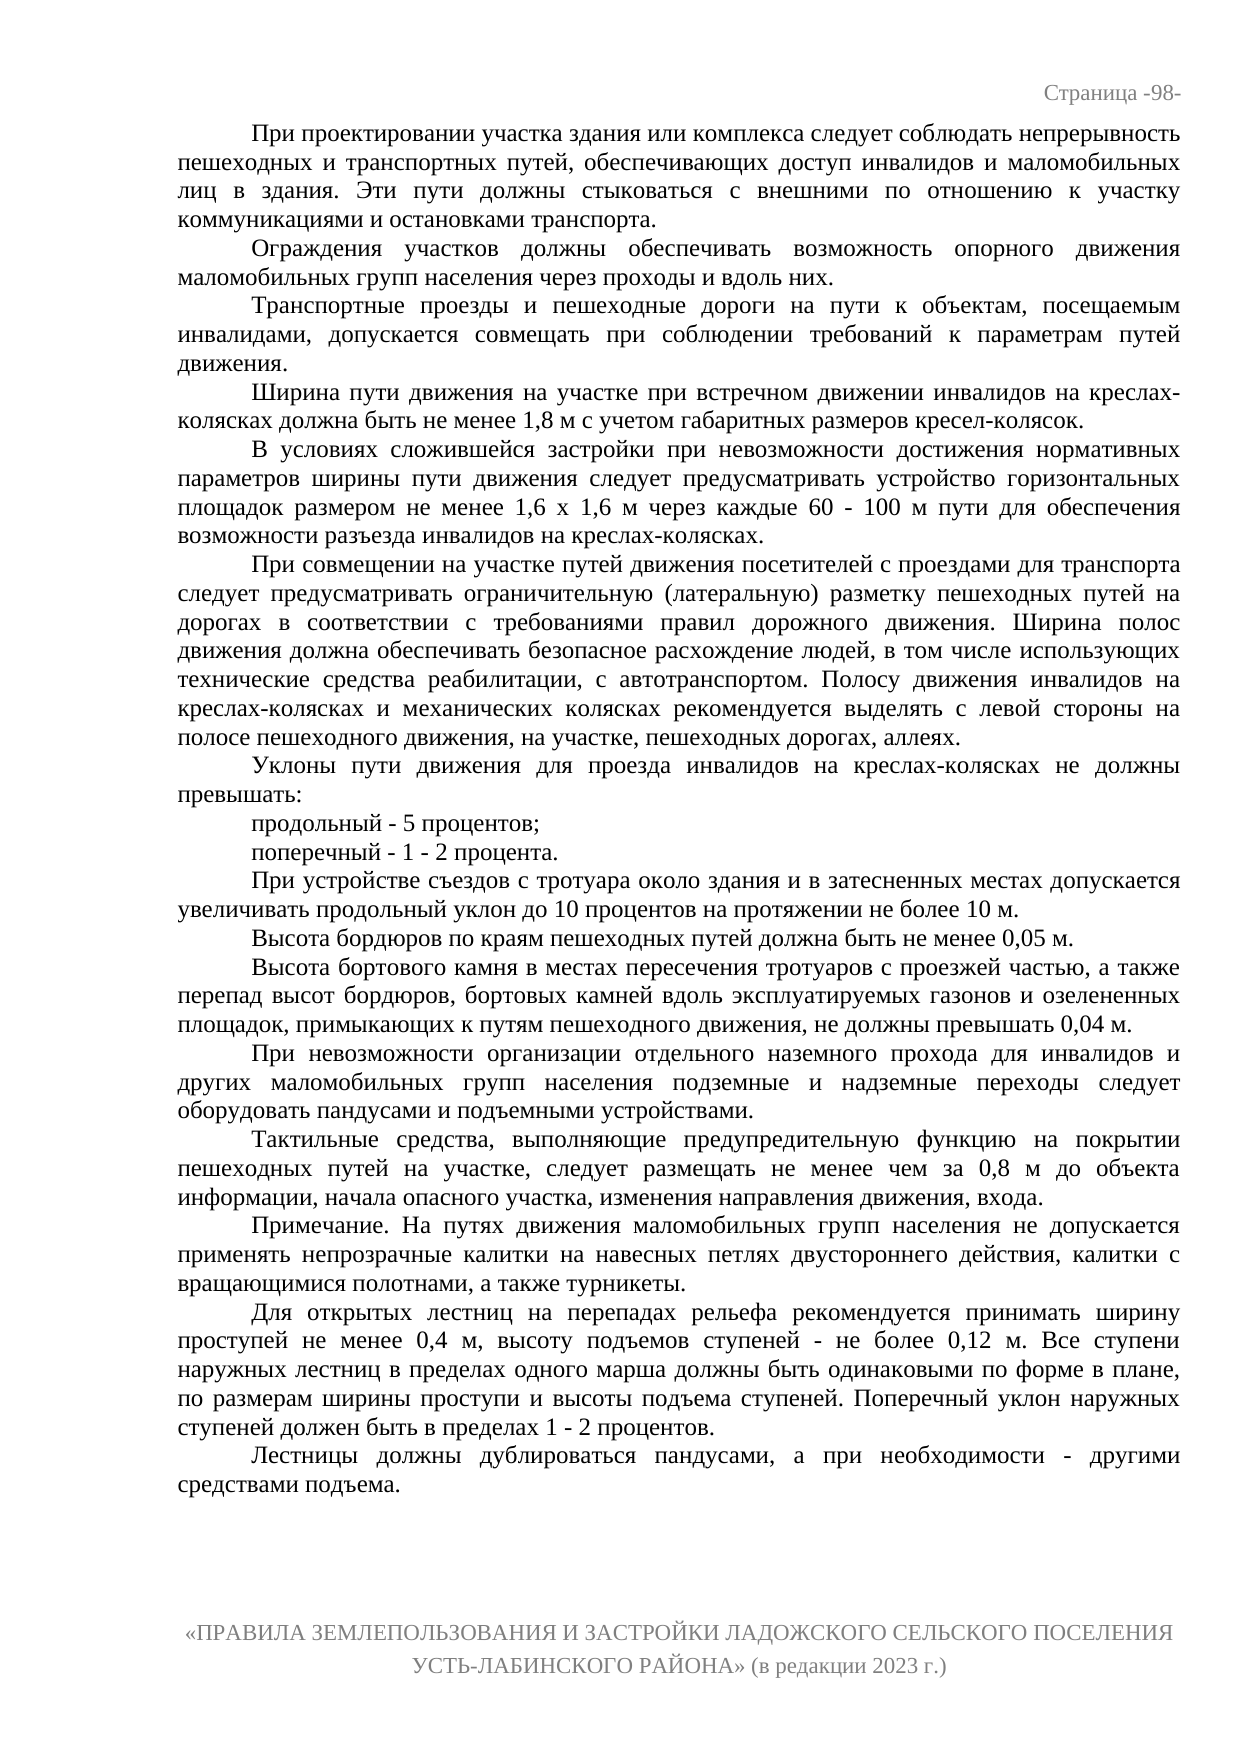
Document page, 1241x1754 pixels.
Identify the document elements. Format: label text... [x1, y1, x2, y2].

text При совмещении на участке путей движения посетителей с проездами для транспорта следует предусматривать ограничительную (латеральную) разметку пешеходных путей на дорогах в соответствии с требованиями правил дорожного движения. Ширина полос движения должна обеспечивать безопасное расхождение людей, в том числе использующих технические средства реабилитации, с автотранспортом. Полосу движения инвалидов на креслах-колясках и механических колясках рекомендуется выделять с левой стороны на полосе пешеходного движения, на участке, пешеходных дорогах, аллеях. [177, 549, 1181, 751]
text продольный - 5 процентов; [177, 808, 1181, 837]
text Высота бортового камня в местах пересечения тротуаров с проезжей частью, а также перепад высот бордюров, бортовых камней вдоль эксплуатируемых газонов и озелененных площадок, примыкающих к путям пешеходного движения, не должны превышать 0,04 м. [177, 952, 1181, 1038]
text Транспортные проезды и пешеходные дороги на пути к объектам, посещаемым инвалидами, допускается совмещать при соблюдении требований к параметрам путей движения. [177, 291, 1181, 377]
text поперечный - 1 - 2 процента. [177, 837, 1181, 866]
text Высота бордюров по краям пешеходных путей должна быть не менее 0,05 м. [177, 923, 1181, 952]
text Для открытых лестниц на перепадах рельефа рекомендуется принимать ширину проступей не менее 0,4 м, высоту подъемов ступеней - не более 0,12 м. Все ступени наружных лестниц в пределах одного марша должны быть одинаковыми по форме в плане, по размерам ширины проступи и высоты подъема ступеней. Поперечный уклон наружных ступеней должен быть в пределах 1 - 2 процентов. [177, 1297, 1181, 1441]
text Тактильные средства, выполняющие предупредительную функцию на покрытии пешеходных путей на участке, следует размещать не менее чем за 0,8 м до объекта информации, начала опасного участка, изменения направления движения, входа. [177, 1124, 1181, 1211]
text Уклоны пути движения для проезда инвалидов на креслах-колясках не должны превышать: [177, 751, 1181, 808]
text Ширина пути движения на участке при встречном движении инвалидов на креслах-колясках должна быть не менее 1,8 м с учетом габаритных размеров кресел-колясок. [177, 377, 1181, 434]
text Примечание. На путях движения маломобильных групп населения не допускается применять непрозрачные калитки на навесных петлях двустороннего действия, калитки с вращающимися полотнами, а также турникеты. [177, 1211, 1181, 1297]
text В условиях сложившейся застройки при невозможности достижения нормативных параметров ширины пути движения следует предусматривать устройство горизонтальных площадок размером не менее 1,6 x 1,6 м через каждые 60 - 100 м пути для обеспечения возможности разъезда инвалидов на креслах-колясках. [177, 434, 1181, 549]
text Лестницы должны дублироваться пандусами, а при необходимости - другими средствами подъема. [177, 1441, 1181, 1498]
text При устройстве съездов с тротуара около здания и в затесненных местах допускается увеличивать продольный уклон до 10 процентов на протяжении не более 10 м. [177, 866, 1181, 923]
text При проектировании участка здания или комплекса следует соблюдать непрерывность пешеходных и транспортных путей, обеспечивающих доступ инвалидов и маломобильных лиц в здания. Эти пути должны стыковаться с внешними по отношению к участку коммуникациями и остановками транспорта. [177, 118, 1181, 233]
text При невозможности организации отдельного наземного прохода для инвалидов и других маломобильных групп населения подземные и надземные переходы следует оборудовать пандусами и подъемными устройствами. [177, 1038, 1181, 1124]
text Ограждения участков должны обеспечивать возможность опорного движения маломобильных групп населения через проходы и вдоль них. [177, 233, 1181, 291]
